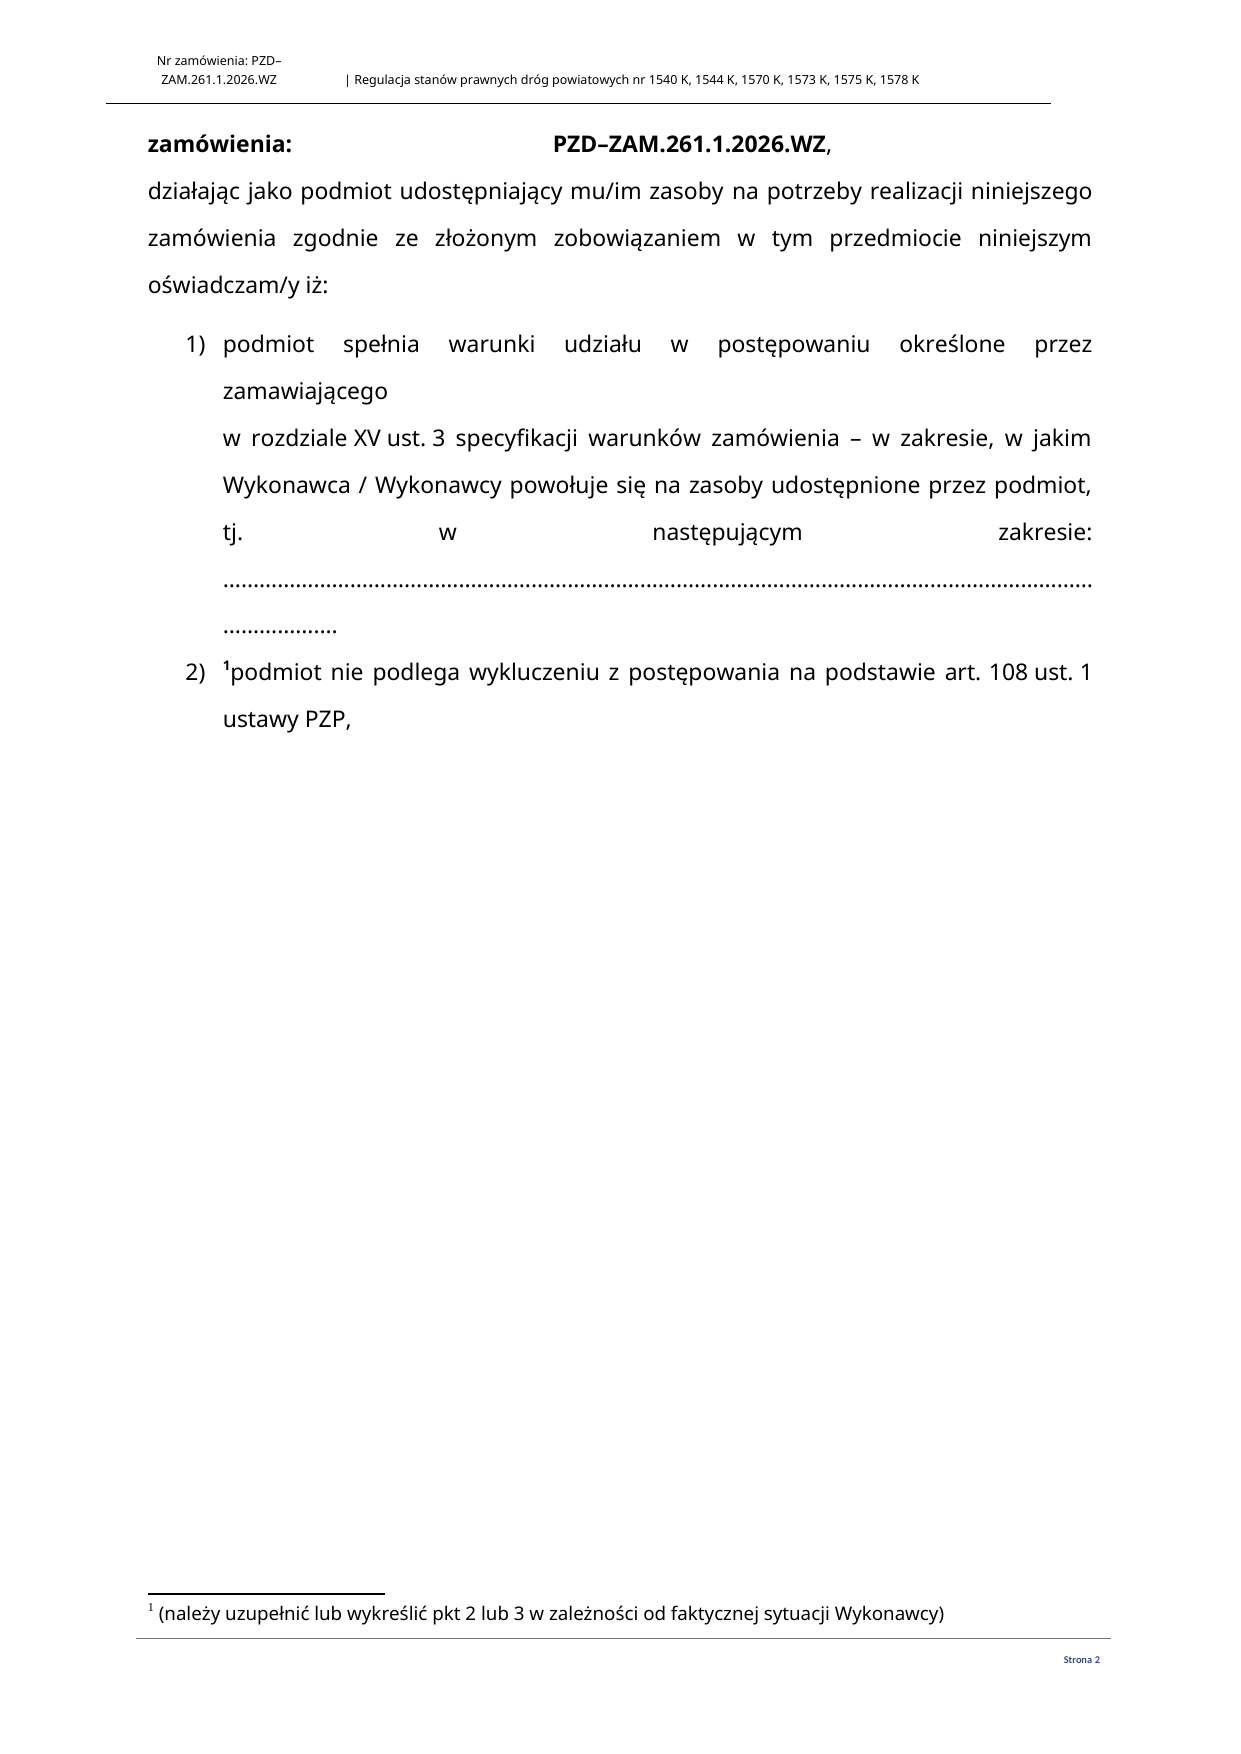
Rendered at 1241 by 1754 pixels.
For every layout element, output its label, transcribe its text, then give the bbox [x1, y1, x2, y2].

list podmiot nie podlega wykluczeniu z postępowania na podstawie art. 108 ust. 1 ustawy PZP, [185, 656, 1093, 734]
list podmiot spełnia warunki udziału w postępowaniu określone przez zamawiającego w rozdziale XV ust. 3 specyfikacji warunków zamówienia – w zakresie, w jakim Wykonawca / Wykonawcy powołuje się na zasoby udostępnione przez podmiot, tj. w następującym zakresie: ………………………………………………………………………………………………………………………………………………. [185, 328, 1093, 641]
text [148, 128, 1093, 300]
